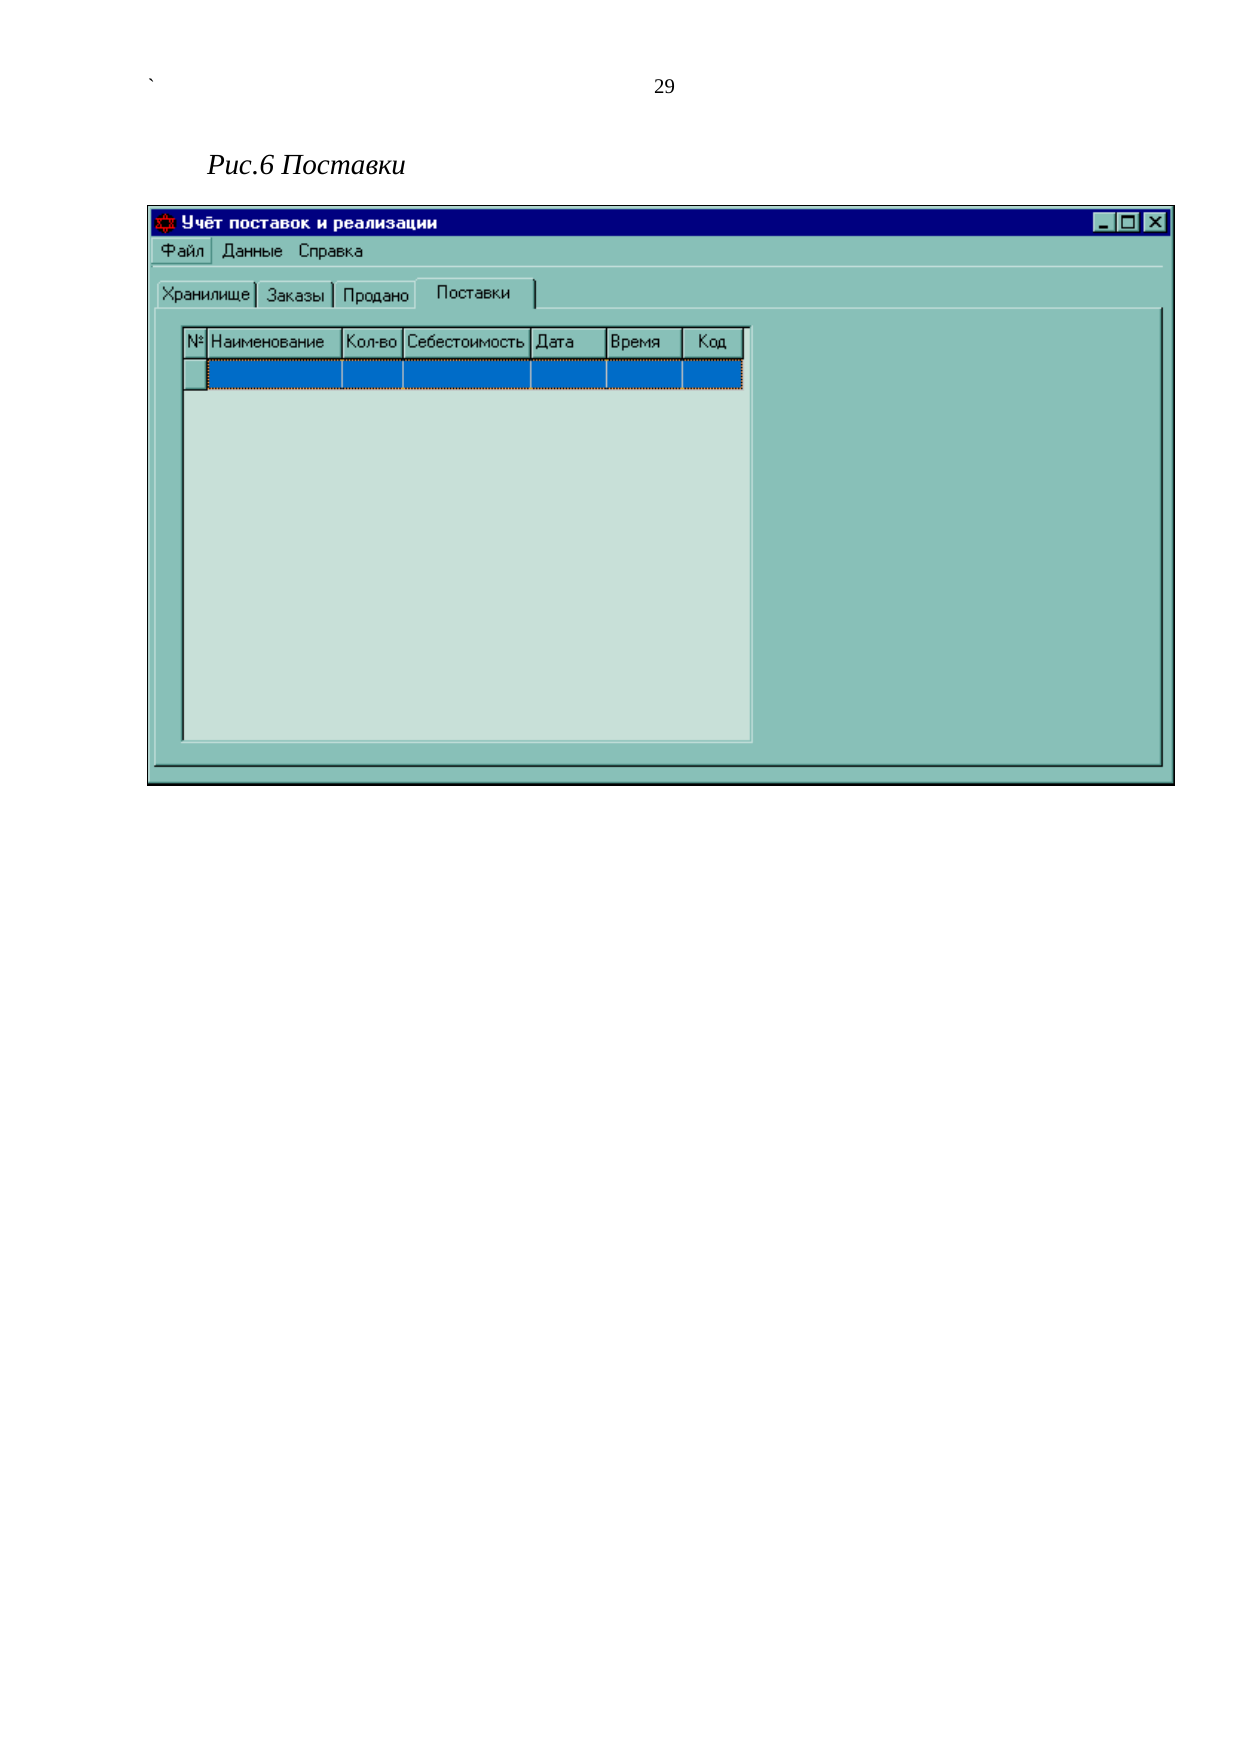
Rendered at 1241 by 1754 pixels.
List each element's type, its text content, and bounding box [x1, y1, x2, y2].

picture [148, 206, 1174, 785]
text Рис.6 Поставки [148, 148, 1181, 181]
